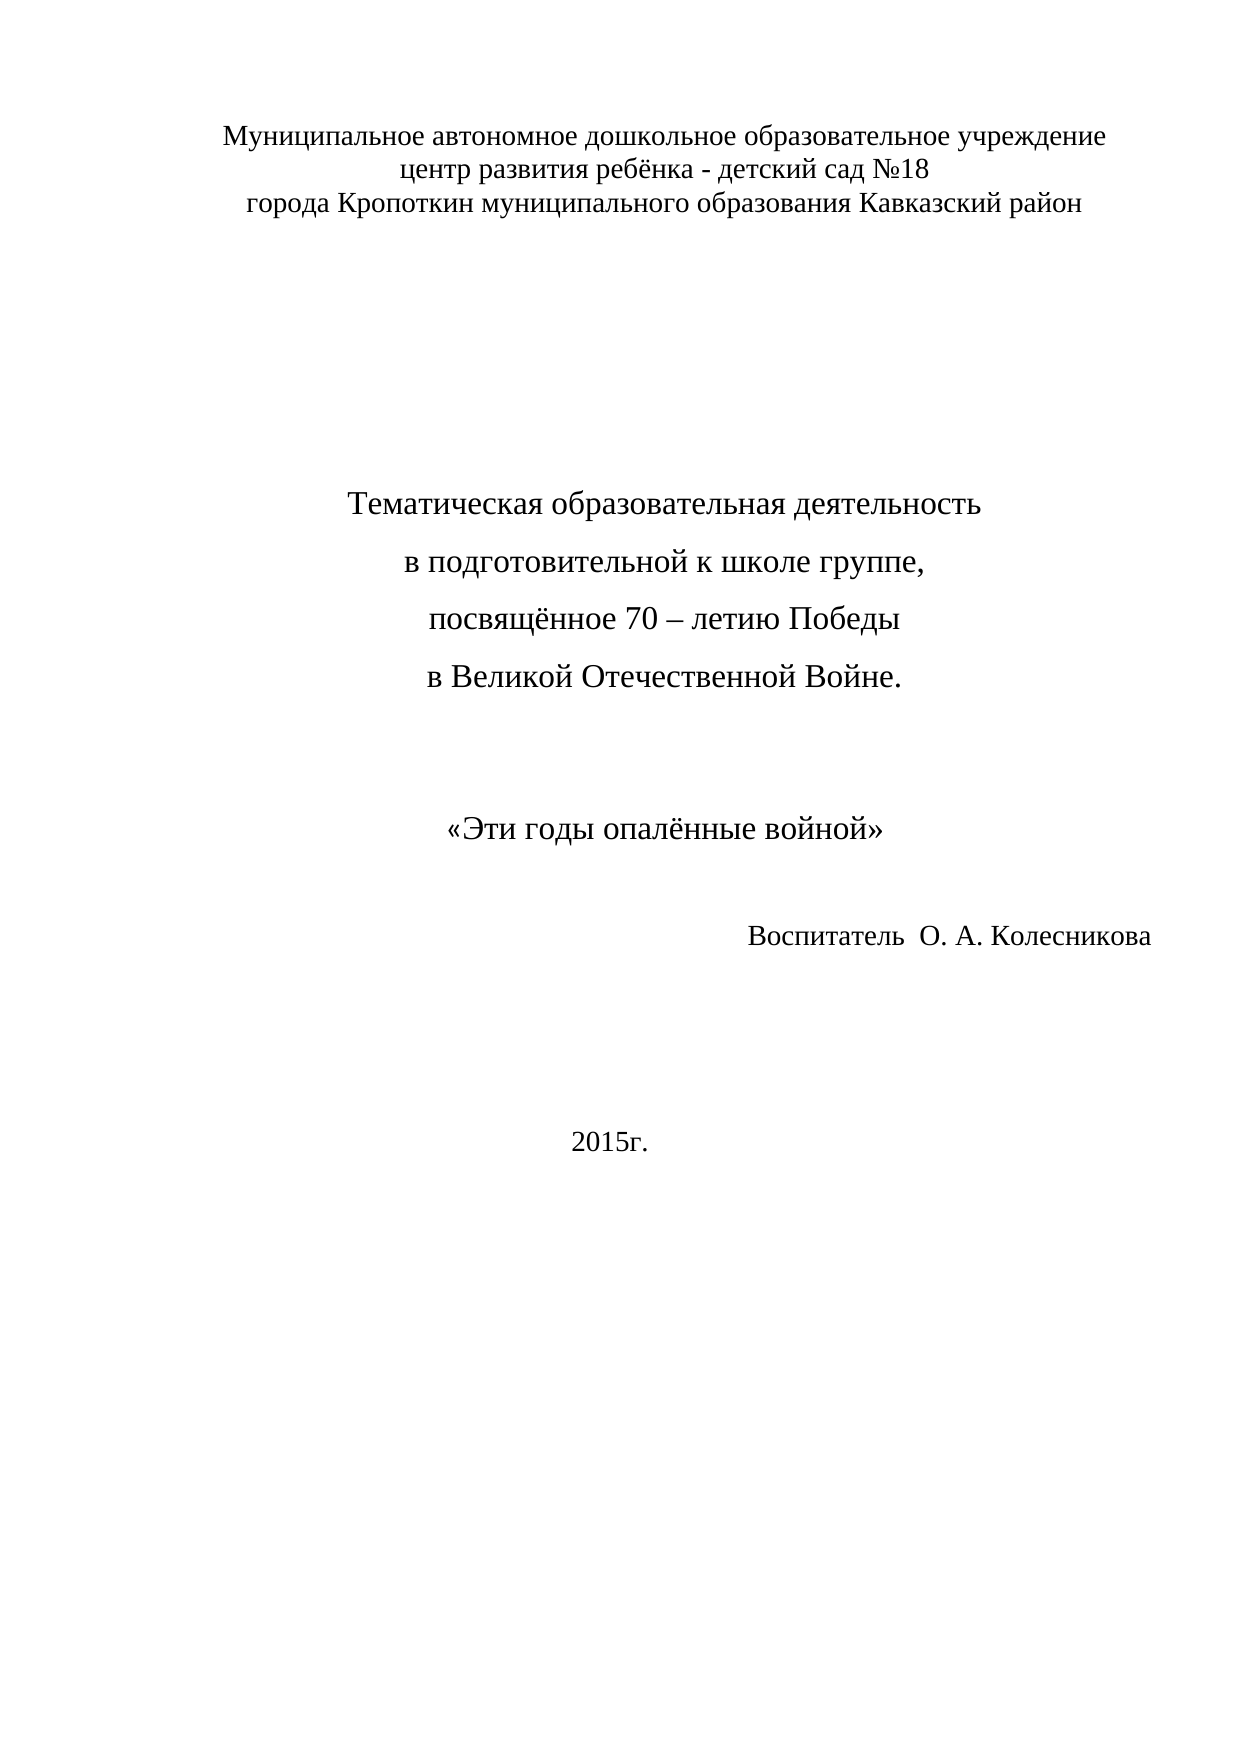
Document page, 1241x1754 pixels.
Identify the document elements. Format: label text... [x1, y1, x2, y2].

text «Эти годы опалённые войной» [177, 807, 1152, 848]
text 2015г. [177, 1124, 1152, 1158]
text центр развития ребёнка - детский сад №18 [177, 152, 1152, 185]
text в подготовительной к школе группе, [177, 541, 1152, 579]
text в Великой Отечественной Войне. [177, 656, 1152, 694]
text Воспитатель О. А. Колесникова [177, 918, 1152, 952]
text Тематическая образовательная деятельность [177, 483, 1152, 522]
text посвящённое 70 – летию Победы [177, 598, 1152, 637]
text Муниципальное автономное дошкольное образовательное учреждение [177, 118, 1152, 152]
text города Кропоткин муниципального образования Кавказский район [177, 185, 1152, 219]
